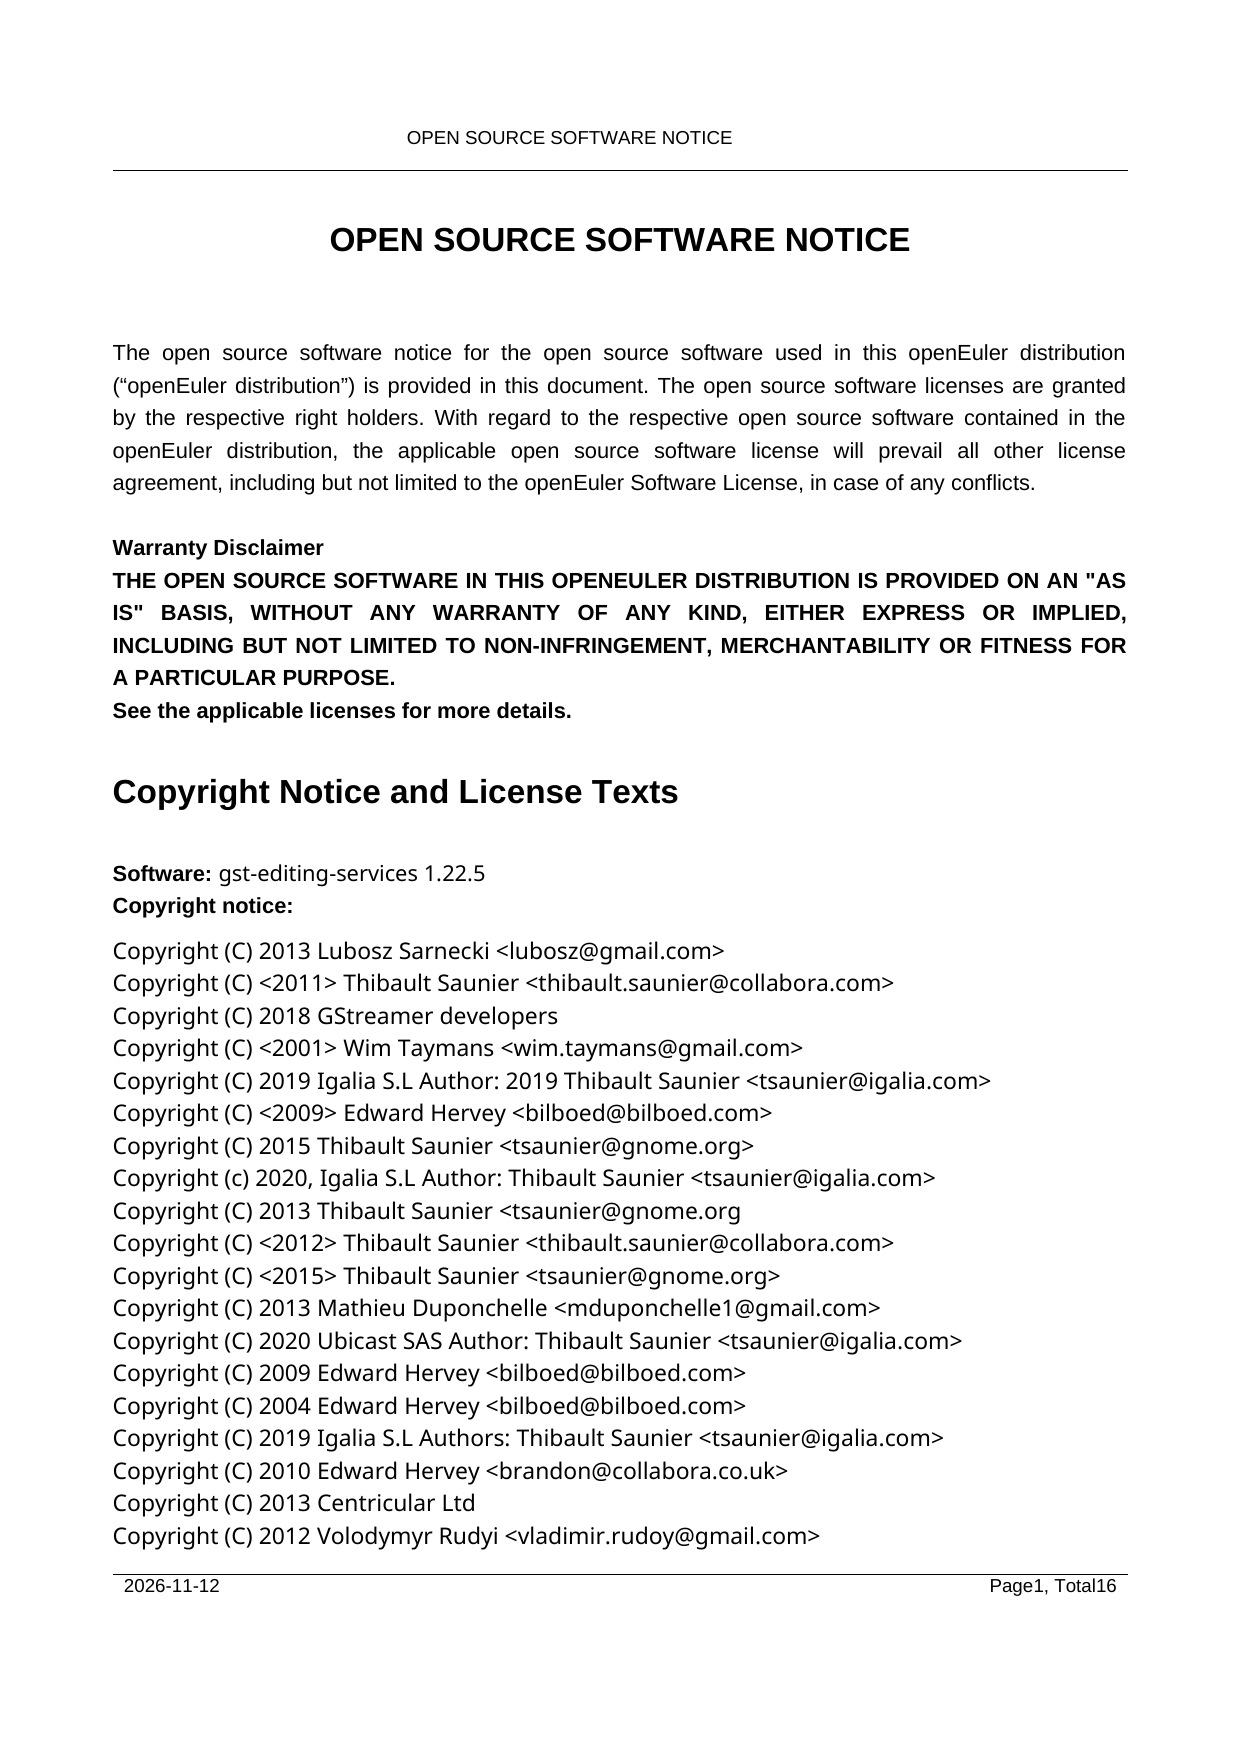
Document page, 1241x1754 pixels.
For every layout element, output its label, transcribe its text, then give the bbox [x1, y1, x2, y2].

text Copyright notice: [112, 889, 1128, 921]
text THE OPEN SOURCE SOFTWARE IN THIS OPENEULER DISTRIBUTION IS PROVIDED ON AN "AS IS" BASIS, WITHOUT ANY WARRANTY OF ANY KIND, EITHER EXPRESS OR IMPLIED, INCLUDING BUT NOT LIMITED TO NON-INFRINGEMENT, MERCHANTABILITY OR FITNESS FOR A PARTICULAR PURPOSE. See the applicable licenses for more details. [112, 564, 1128, 726]
text Copyright Notice and License Texts [112, 759, 1128, 824]
text Warranty Disclaimer [112, 531, 1128, 564]
text The open source software notice for the open source software used in this openEuler distribution (“openEuler distribution”) is provided in this document. The open source software licenses are granted by the respective right holders. With regard to the respective open source software contained in the openEuler distribution, the applicable open source software license will prevail all other license agreement, including but not limited to the openEuler Software License, in case of any conflicts. [112, 336, 1128, 499]
text OPEN SOURCE SOFTWARE NOTICE [112, 206, 1128, 271]
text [112, 934, 1128, 1551]
title Software: gst-editing-services 1.22.5 [112, 856, 1128, 889]
